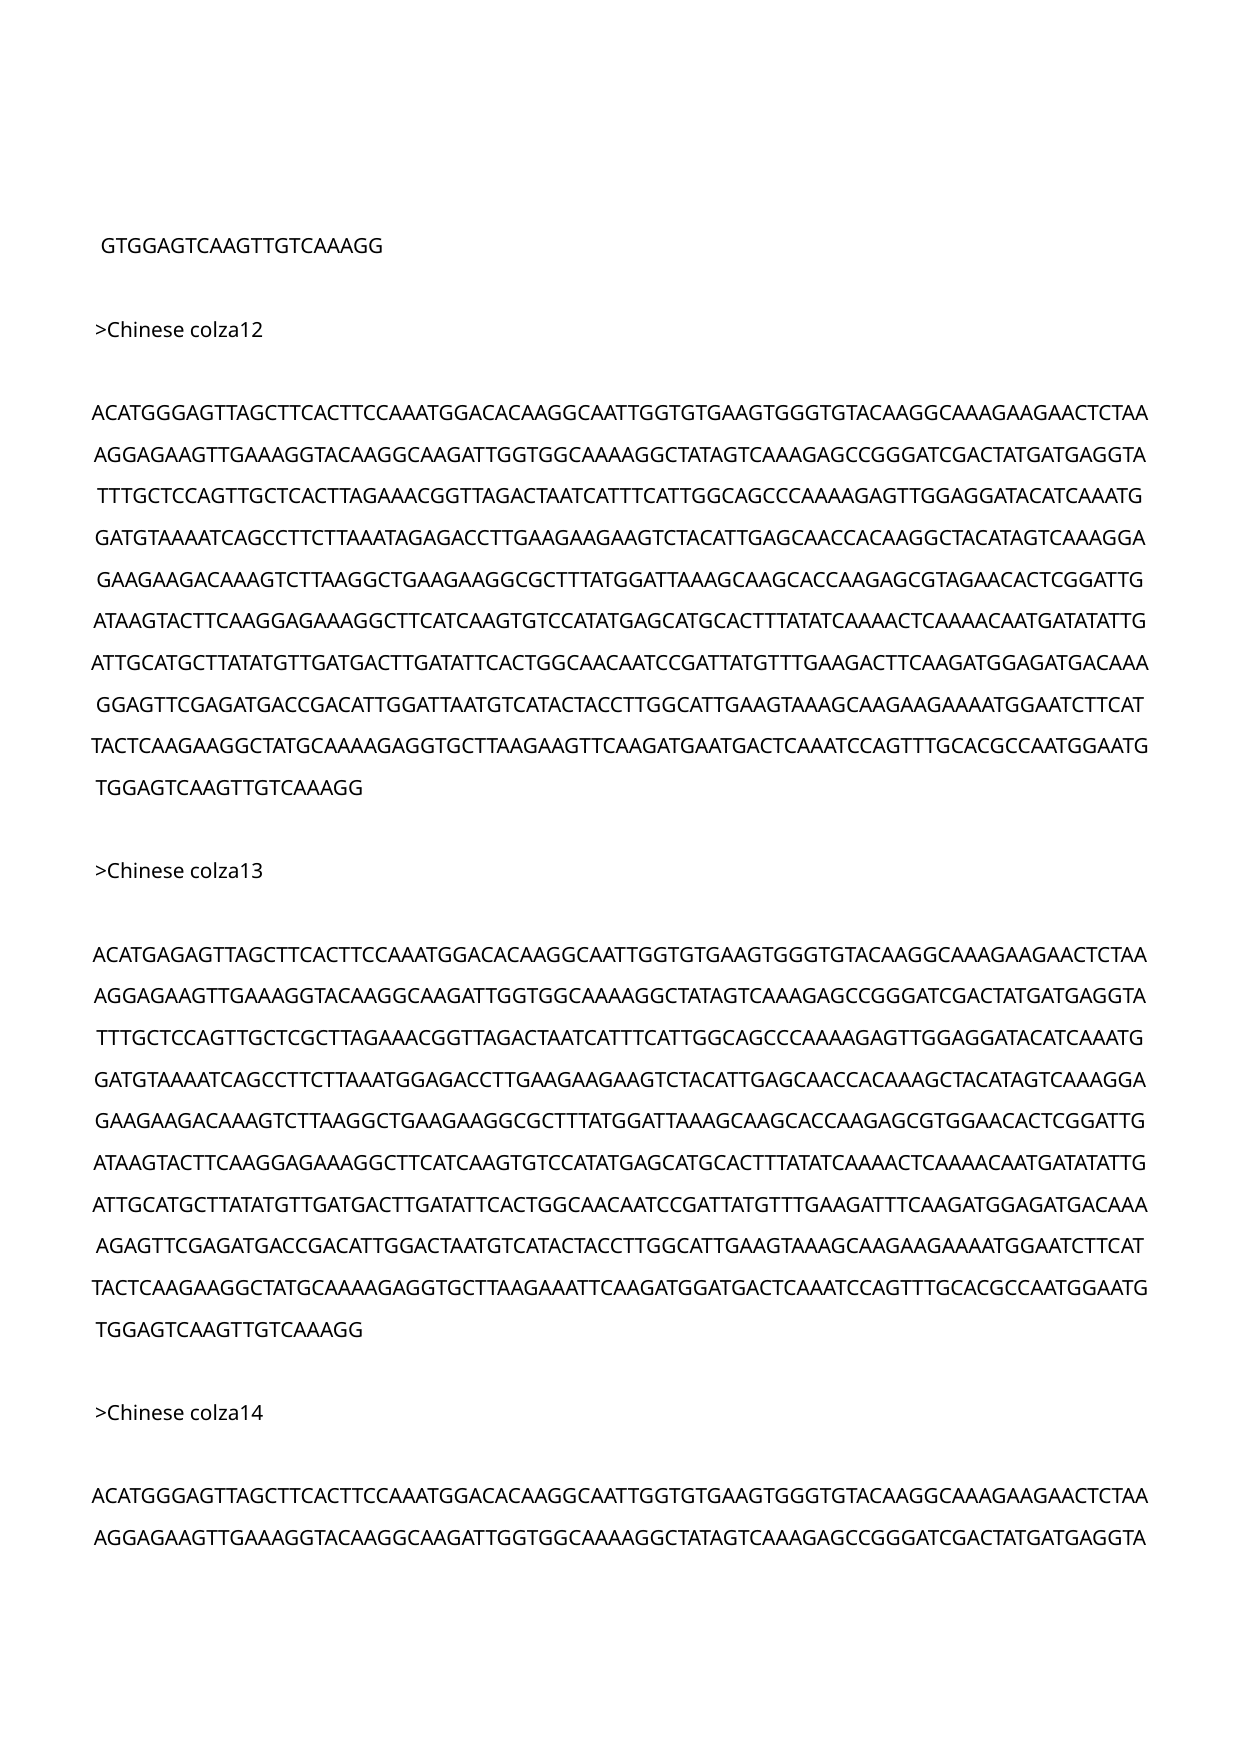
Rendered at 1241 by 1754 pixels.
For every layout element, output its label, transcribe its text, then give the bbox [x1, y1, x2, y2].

text >Chinese colza14 [91, 1392, 1149, 1433]
text >Chinese colza13 [91, 850, 1149, 892]
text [91, 225, 1149, 267]
text >Chinese colza12 [91, 308, 1149, 350]
text ACATGAGAGTTAGCTTCACTTCCAAATGGACACAAGGCAATTGGTGTGAAGTGGGTGTACAAGGCAAAGAAGAACTCTAAAGGAGAAGTTGAAAGGTACAAGGCAAGATTGGTGGCAAAAGGCTATAGTCAAAGAGCCGGGATCGACTATGATGAGGTATTTGCTCCAGTTGCTCGCTTAGAAACGGTTAGACTAATCATTTCATTGGCAGCCCAAAAGAGTTGGAGGATACATCAAATGGATGTAAAATCAGCCTTCTTAAATGGAGACCTTGAAGAAGAAGTCTACATTGAGCAACCACAAAGCTACATAGTCAAAGGAGAAGAAGACAAAGTCTTAAGGCTGAAGAAGGCGCTTTATGGATTAAAGCAAGCACCAAGAGCGTGGAACACTCGGATTGATAAGTACTTCAAGGAGAAAGGCTTCATCAAGTGTCCATATGAGCATGCACTTTATATCAAAACTCAAAACAATGATATATTGATTGCATGCTTATATGTTGATGACTTGATATTCACTGGCAACAATCCGATTATGTTTGAAGATTTCAAGATGGAGATGACAAAAGAGTTCGAGATGACCGACATTGGACTAATGTCATACTACCTTGGCATTGAAGTAAAGCAAGAAGAAAATGGAATCTTCATTACTCAAGAAGGCTATGCAAAAGAGGTGCTTAAGAAATTCAAGATGGATGACTCAAATCCAGTTTGCACGCCAATGGAATGTGGAGTCAAGTTGTCAAAGG [91, 933, 1149, 1350]
text ACATGGGAGTTAGCTTCACTTCCAAATGGACACAAGGCAATTGGTGTGAAGTGGGTGTACAAGGCAAAGAAGAACTCTAAAGGAGAAGTTGAAAGGTACAAGGCAAGATTGGTGGCAAAAGGCTATAGTCAAAGAGCCGGGATCGACTATGATGAGGTATTTGCTCCAGTTGCTCACTTAGAAACGGTTAGACTAATCATTTCATTGGCAGCCCAAAAGAGTTGGAGGATACATCAAATGGATGTAAAATCAGCCTTCTTAAATAGAGACCTTGAAGAAGAAGTCTACATTGAGCAACCACAAGGCTACATAGTCAAAGGAGAAGAAGACAAAGTCTTAAGGCTGAAGAAGGCGCTTTATGGATTAAAGCAAGCACCAAGAGCGTAGAACACTCGGATTGATAAGTACTTCAAGGAGAAAGGCTTCATCAAGTGTCCATATGAGCATGCACTTTATATCAAAACTCAAAACAATGATATATTGATTGCATGCTTATATGTTGATGACTTGATATTCACTGGCAACAATCCGATTATGTTTGAAGACTTCAAGATGGAGATGACAAAGGAGTTCGAGATGACCGACATTGGATTAATGTCATACTACCTTGGCATTGAAGTAAAGCAAGAAGAAAATGGAATCTTCATTACTCAAGAAGGCTATGCAAAAGAGGTGCTTAAGAAGTTCAAGATGAATGACTCAAATCCAGTTTGCACGCCAATGGAATGTGGAGTCAAGTTGTCAAAGG [91, 392, 1149, 808]
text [91, 1475, 1149, 1558]
